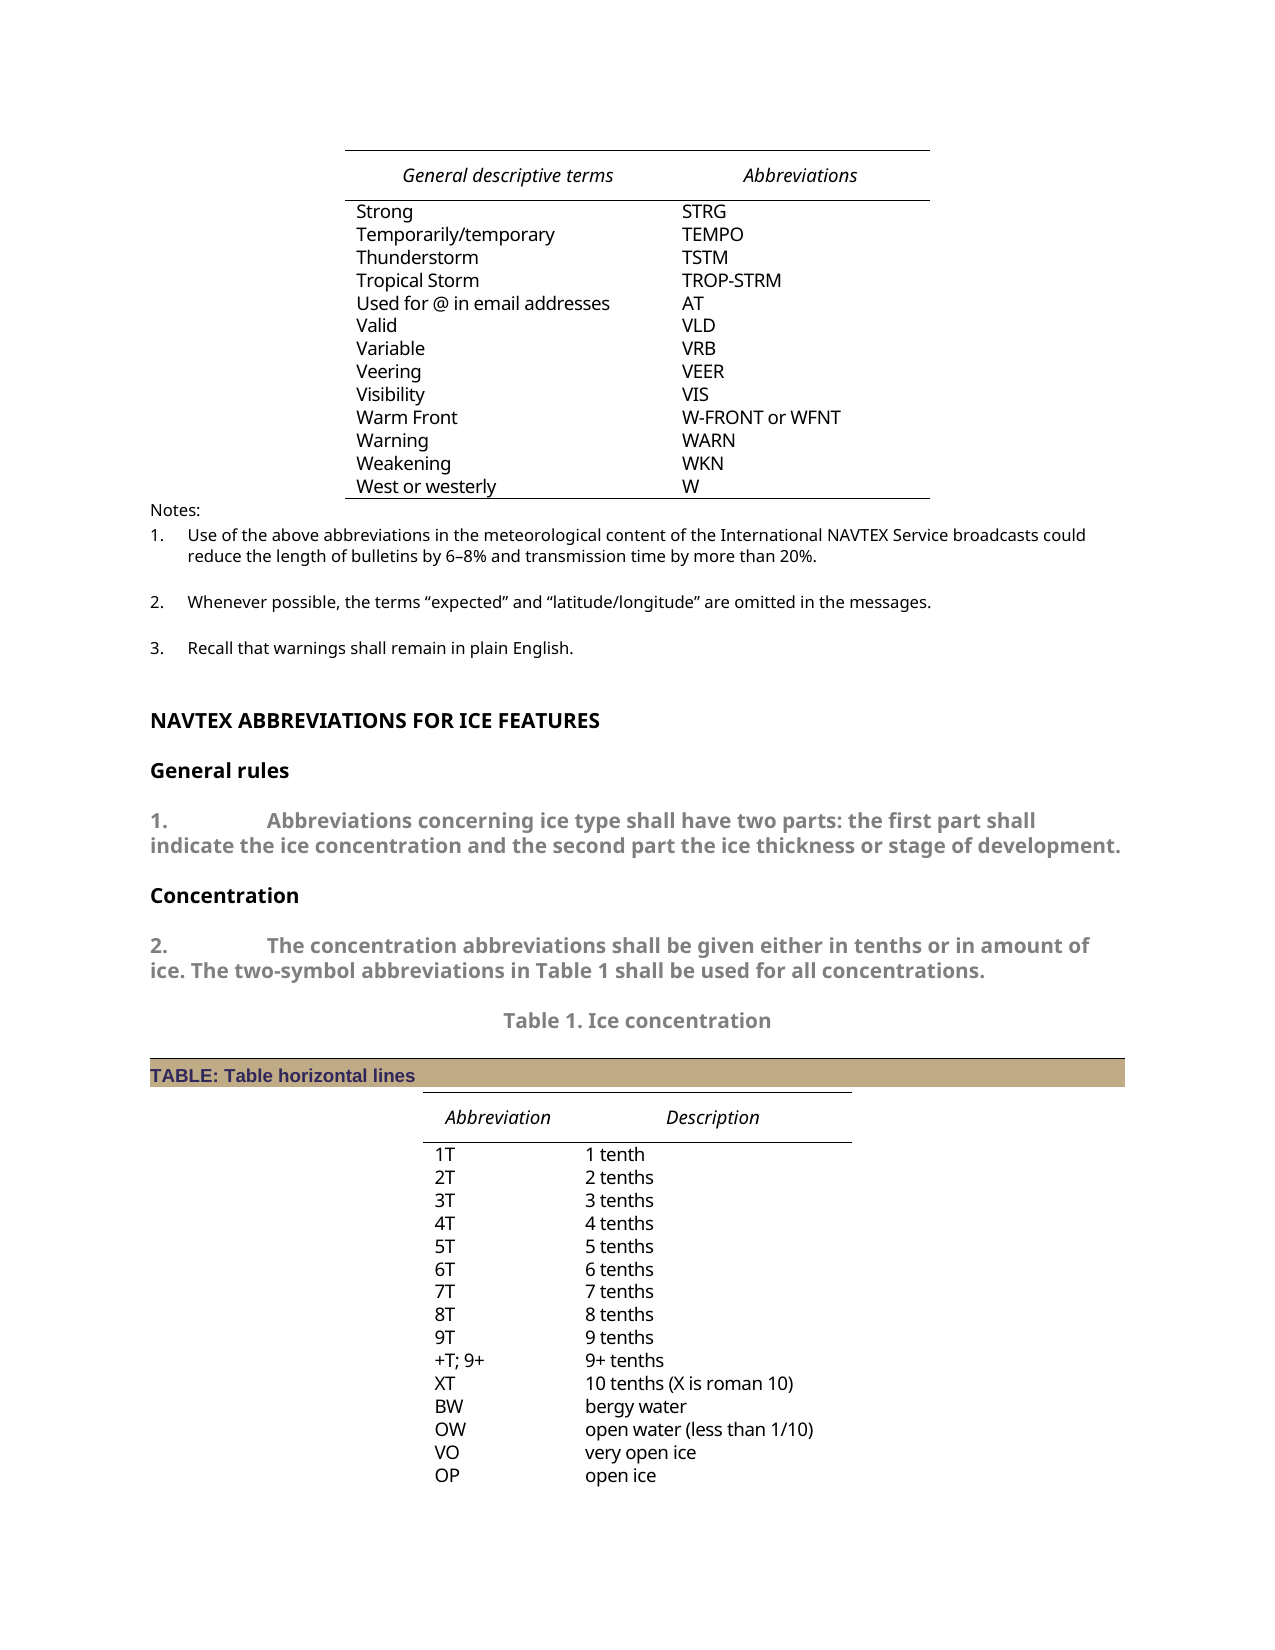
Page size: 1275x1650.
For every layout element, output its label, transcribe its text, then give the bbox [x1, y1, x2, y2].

table_cell VO [423, 1441, 574, 1464]
table_cell STRG [671, 201, 930, 223]
table_header General descriptive terms [345, 151, 671, 200]
table_cell 10 tenths (X is roman 10) [574, 1372, 852, 1395]
table_cell 9 tenths [574, 1326, 852, 1349]
table_cell 3 tenths [574, 1189, 852, 1212]
text 1. Use of the above abbreviations in the meteorological content of the International NAVTEX Service broadcasts could reduce the length of bulletins by 6–8% and transmission time by more than 20%. [150, 525, 1125, 567]
table_cell 6T [423, 1258, 574, 1281]
table_cell 1T [423, 1143, 574, 1166]
subtitle General rules [150, 758, 1125, 783]
table_cell OW [423, 1418, 574, 1441]
table_cell 8T [423, 1304, 574, 1326]
table_cell 3T [423, 1189, 574, 1212]
table_cell XT [423, 1372, 574, 1395]
table_header Abbreviation [423, 1093, 574, 1142]
table_cell Thunderstorm [345, 246, 671, 269]
table_cell VRB [671, 338, 930, 360]
table_cell Strong [345, 201, 671, 223]
table_cell Valid [345, 315, 671, 337]
table_cell 9+ tenths [574, 1349, 852, 1372]
table_cell Temporarily/temporary [345, 223, 671, 246]
table_cell TROP-STRM [671, 269, 930, 292]
table_cell open water (less than 1/10) [574, 1418, 852, 1441]
table_cell W-FRONT or WFNT [671, 406, 930, 429]
table_cell 7 tenths [574, 1281, 852, 1303]
table_cell OP [423, 1464, 574, 1487]
table_cell BW [423, 1395, 574, 1418]
table_cell WKN [671, 452, 930, 475]
table_cell Used for @ in email addresses [345, 292, 671, 314]
table_cell +T; 9+ [423, 1349, 574, 1372]
table_cell W [671, 475, 930, 498]
table_cell AT [671, 292, 930, 314]
table_cell very open ice [574, 1441, 852, 1464]
table_header Abbreviations [671, 151, 930, 200]
table_cell 4 tenths [574, 1212, 852, 1235]
table_cell 8 tenths [574, 1304, 852, 1326]
table_cell Warm Front [345, 406, 671, 429]
table_cell 4T [423, 1212, 574, 1235]
subtitle Concentration [150, 883, 1125, 908]
table_cell Visibility [345, 383, 671, 406]
subtitle NAVTEX abbreviations for ice features [150, 708, 1125, 733]
table_cell VEER [671, 360, 930, 383]
table_cell Tropical Storm [345, 269, 671, 292]
table_cell 2 tenths [574, 1166, 852, 1189]
table_header Description [574, 1093, 852, 1142]
table_cell West or westerly [345, 475, 671, 498]
text 3. Recall that warnings shall remain in plain English. [150, 637, 1125, 658]
table_cell 2T [423, 1166, 574, 1189]
table_cell WARN [671, 429, 930, 452]
table_cell TSTM [671, 246, 930, 269]
text 1. Abbreviations concerning ice type shall have two parts: the first part shall indicate the ice concentration and the second part the ice thickness or stage of development. [150, 808, 1125, 858]
table_cell Veering [345, 360, 671, 383]
table_cell Warning [345, 429, 671, 452]
table_cell bergy water [574, 1395, 852, 1418]
table_cell open ice [574, 1464, 852, 1487]
table_cell 5T [423, 1235, 574, 1258]
table_cell 1 tenth [574, 1143, 852, 1166]
table_cell 6 tenths [574, 1258, 852, 1281]
text 2. The concentration abbreviations shall be given either in tenths or in amount of ice. The two-symbol abbreviations in Table 1 shall be used for all concentrations. [150, 933, 1125, 983]
subtitle Notes: [150, 499, 1125, 522]
table_cell TEMPO [671, 223, 930, 246]
table_cell VLD [671, 315, 930, 337]
table_cell 9T [423, 1326, 574, 1349]
text Table 1. Ice concentration [150, 1008, 1125, 1033]
table_cell VIS [671, 383, 930, 406]
table_cell Variable [345, 338, 671, 360]
table_cell 7T [423, 1281, 574, 1303]
table_cell 5 tenths [574, 1235, 852, 1258]
table_cell Weakening [345, 452, 671, 475]
text 2. Whenever possible, the terms “expected” and “latitude/longitude” are omitted in the messages. [150, 592, 1125, 612]
